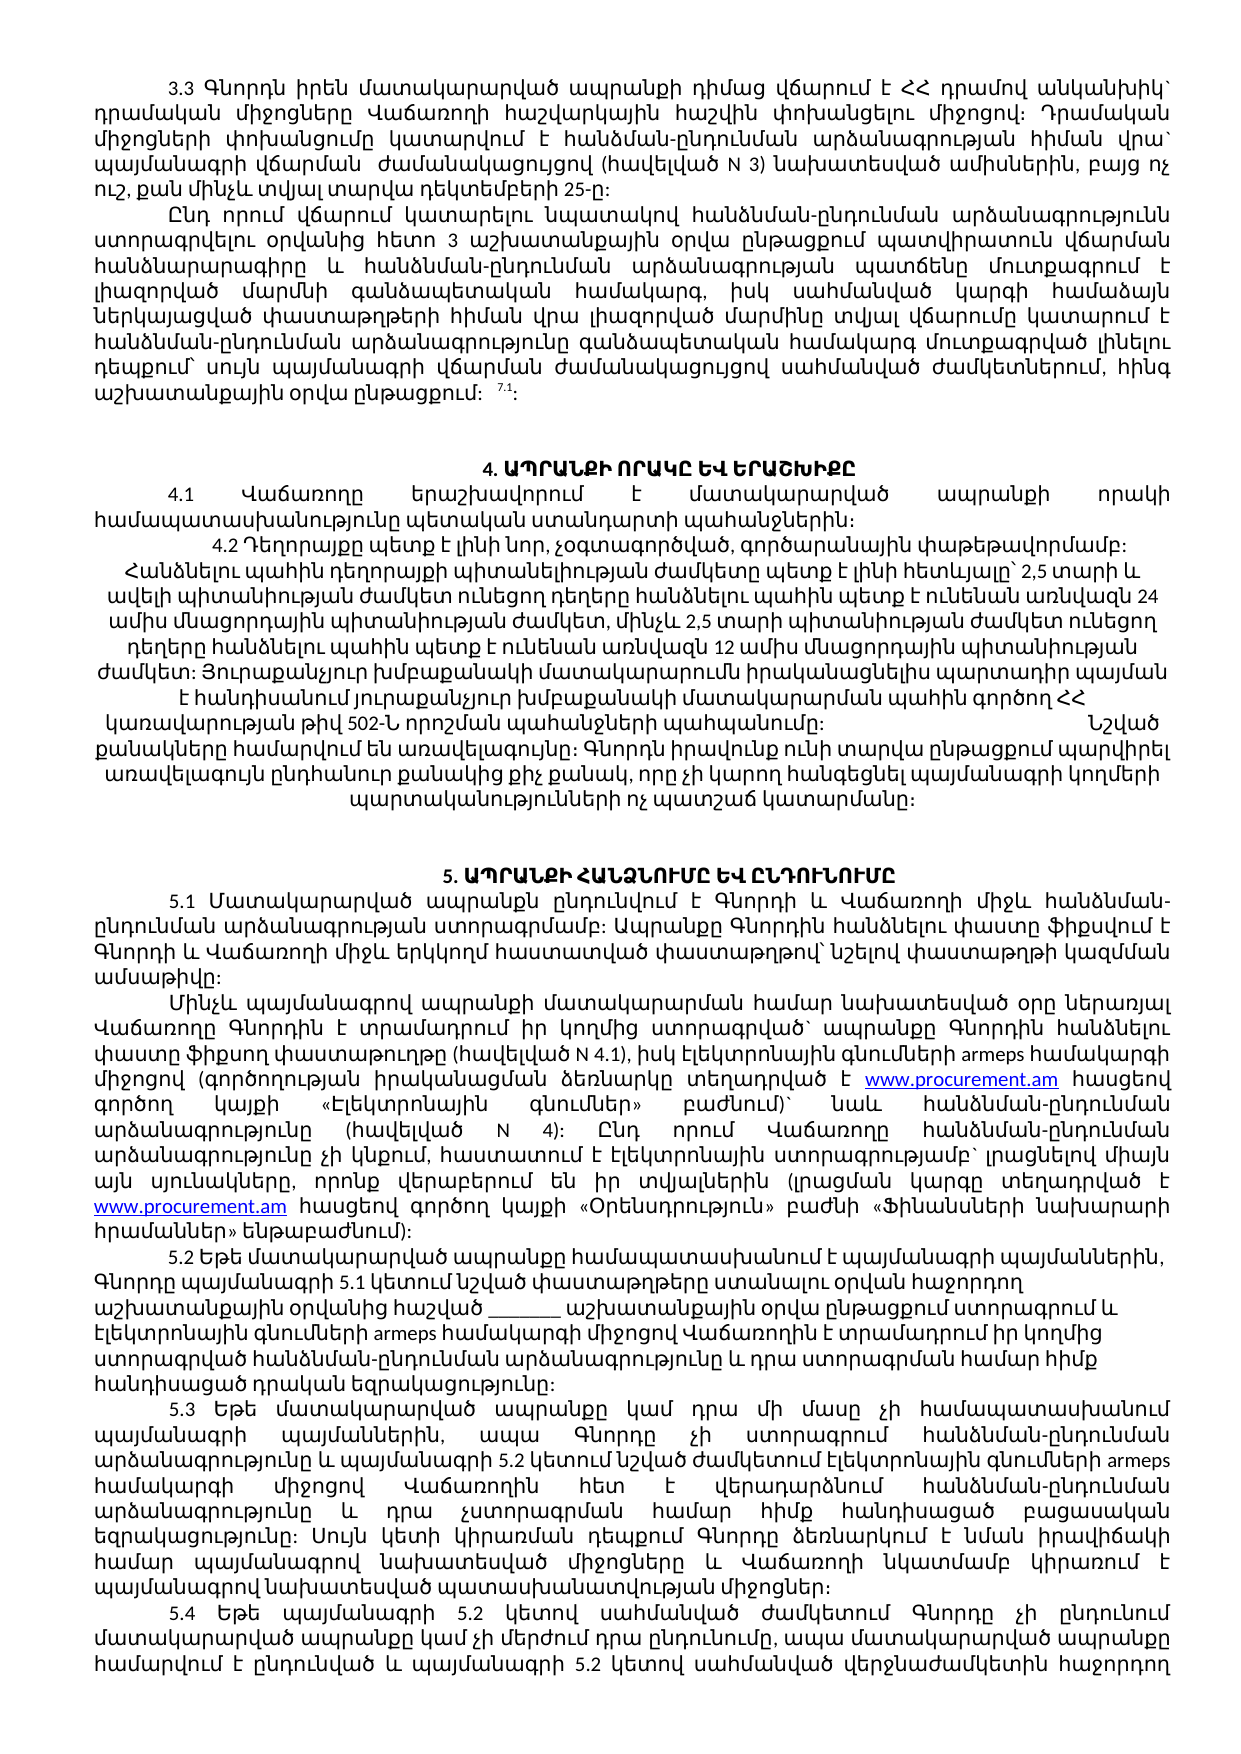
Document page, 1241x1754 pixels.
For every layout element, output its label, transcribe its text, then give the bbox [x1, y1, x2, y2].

text 4.2 Դեղորայքը պետք է լինի նոր, չօգտագործված, գործարանային փաթեթավորմամբ: Հանձնելու պահին դեղորայքի պիտանելիության ժամկետը պետք է լինի հետևյալը՝ 2,5 տարի և ավելի պիտանիության ժամկետ ունեցող դեղերը հանձնելու պահին պետք է ունենան առնվազն 24 ամիս մնացորդային պիտանիության ժամկետ, մինչև 2,5 տարի պիտանիության ժամկետ ունեցող դեղերը հանձնելու պահին պետք է ունենան առնվազն 12 ամիս մնացորդային պիտանիության ժամկետ: Յուրաքանչյուր խմբաքանակի մատակարարումն իրականացնելիս պարտադիր պայման է հանդիսանում յուրաքանչյուր խմբաքանակի մատակարարման պահին գործող ՀՀ կառավարության թիվ 502-Ն որոշման պահանջների պահպանումը: Նշված քանակները համարվում են առավելագույնը։ Գնորդն իրավունք ունի տարվա ընթացքում պարվիրել առավելագույն ընդհանուր քանակից քիչ քանակ, որը չի կարող հանգեցնել պայմանագրի կողմերի պարտականությունների ոչ պատշաճ կատարմանը։ [94, 532, 1171, 812]
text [94, 1600, 1171, 1676]
text 5.1 Մատակարարված ապրանքն ընդունվում է Գնորդի և Վաճառողի միջև հանձնման-ընդունման արձանագրության ստորագրմամբ: Ապրանքը Գնորդին հանձնելու փաստը ֆիքսվում է Գնորդի և Վաճառողի միջև երկկողմ հաստատված փաստաթղթով՝ նշելով փաստաթղթի կազմման ամսաթիվը: [94, 888, 1171, 990]
text 5.3 Եթե մատակարարված ապրանքը կամ դրա մի մասը չի համապատասխանում պայմանագրի պայմաններին, ապա Գնորդը չի ստորագրում հանձնման-ընդունման արձանագրությունը և պայմանագրի 5.2 կետում նշված ժամկետում էլեկտրոնային գնումների armeps համակարգի միջոցով Վաճառողին հետ է վերադարձնում հանձնման-ընդունման արձանագրությունը և դրա չստորագրման համար հիմք հանդիսացած բացասական եզրակացությունը: Սույն կետի կիրառման դեպքում Գնորդը ձեռնարկում է նման իրավիճակի համար պայմանագրով նախատեսված միջոցները և Վաճառողի նկատմամբ կիրառում է պայմանագրով նախատեսված պատասխանատվության միջոցներ։ [94, 1397, 1171, 1600]
text 4.1 Վաճառողը երաշխավորում է մատակարարված ապրանքի որակի համապատասխանությունը պետական ստանդարտի պահանջներին։ [94, 482, 1171, 532]
text 5. ԱՊՐԱՆՔԻ ՀԱՆՁՆՈՒՄԸ ԵՎ ԸՆԴՈՒՆՈՒՄԸ [94, 863, 1171, 888]
text Մինչև պայմանագրով ապրանքի մատակարարման համար նախատեսված օրը ներառյալ Վաճառողը Գնորդին է տրամադրում իր կողմից ստորագրված` ապրանքը Գնորդին հանձնելու փաստը ֆիքսող փաստաթուղթը (հավելված N 4.1), իսկ էլեկտրոնային գնումների armeps համակարգի միջոցով (գործողության իրականացման ձեռնարկը տեղադրված է www.procurement.am հասցեով գործող կայքի «Էլեկտրոնային գնումներ» բաժնում)` նաև հանձնման-ընդունման արձանագրությունը (հավելված N 4): Ընդ որում Վաճառողը հանձնման-ընդունման արձանագրությունը չի կնքում, հաստատում է էլեկտրոնային ստորագրությամբ` լրացնելով միայն այն սյունակները, որոնք վերաբերում են իր տվյալներին (լրացման կարգը տեղադրված է www.procurement.am հասցեով գործող կայքի «Օրենսդրություն» բաժնի «Ֆինանսների նախարարի հրամաններ» ենթաբաժնում): [94, 990, 1171, 1244]
text 5.2 Եթե մատակարարված ապրանքը համապատասխանում է պայմանագրի պայմաններին, Գնորդը պայմանագրի 5.1 կետում նշված փաստաթղթերը ստանալու օրվան հաջորդող աշխատանքային օրվանից հաշված _______ աշխատանքային օրվա ընթացքում ստորագրում և էլեկտրոնային գնումների armeps համակարգի միջոցով Վաճառողին է տրամադրում իր կողմից ստորագրված հանձնման-ընդունման արձանագրությունը և դրա ստորագրման համար հիմք հանդիսացած դրական եզրակացությունը: [94, 1244, 1171, 1397]
text 4. ԱՊՐԱՆՔԻ ՈՐԱԿԸ ԵՎ ԵՐԱՇԽԻՔԸ [94, 456, 1171, 482]
text 3.3 Գնորդն իրեն մատակարարված ապրանքի դիմաց վճարում է ՀՀ դրամով անկանխիկ` դրամական միջոցները Վաճառողի հաշվարկային հաշվին փոխանցելու միջոցով։ Դրամական միջոցների փոխանցումը կատարվում է հանձման-ընդունման արձանագրության հիման վրա` պայմանագրի վճարման ժամանակացույցով (հավելված N 3) նախատեսված ամիսներին, բայց ոչ ուշ, քան մինչև տվյալ տարվա դեկտեմբերի 25-ը: [94, 75, 1171, 202]
